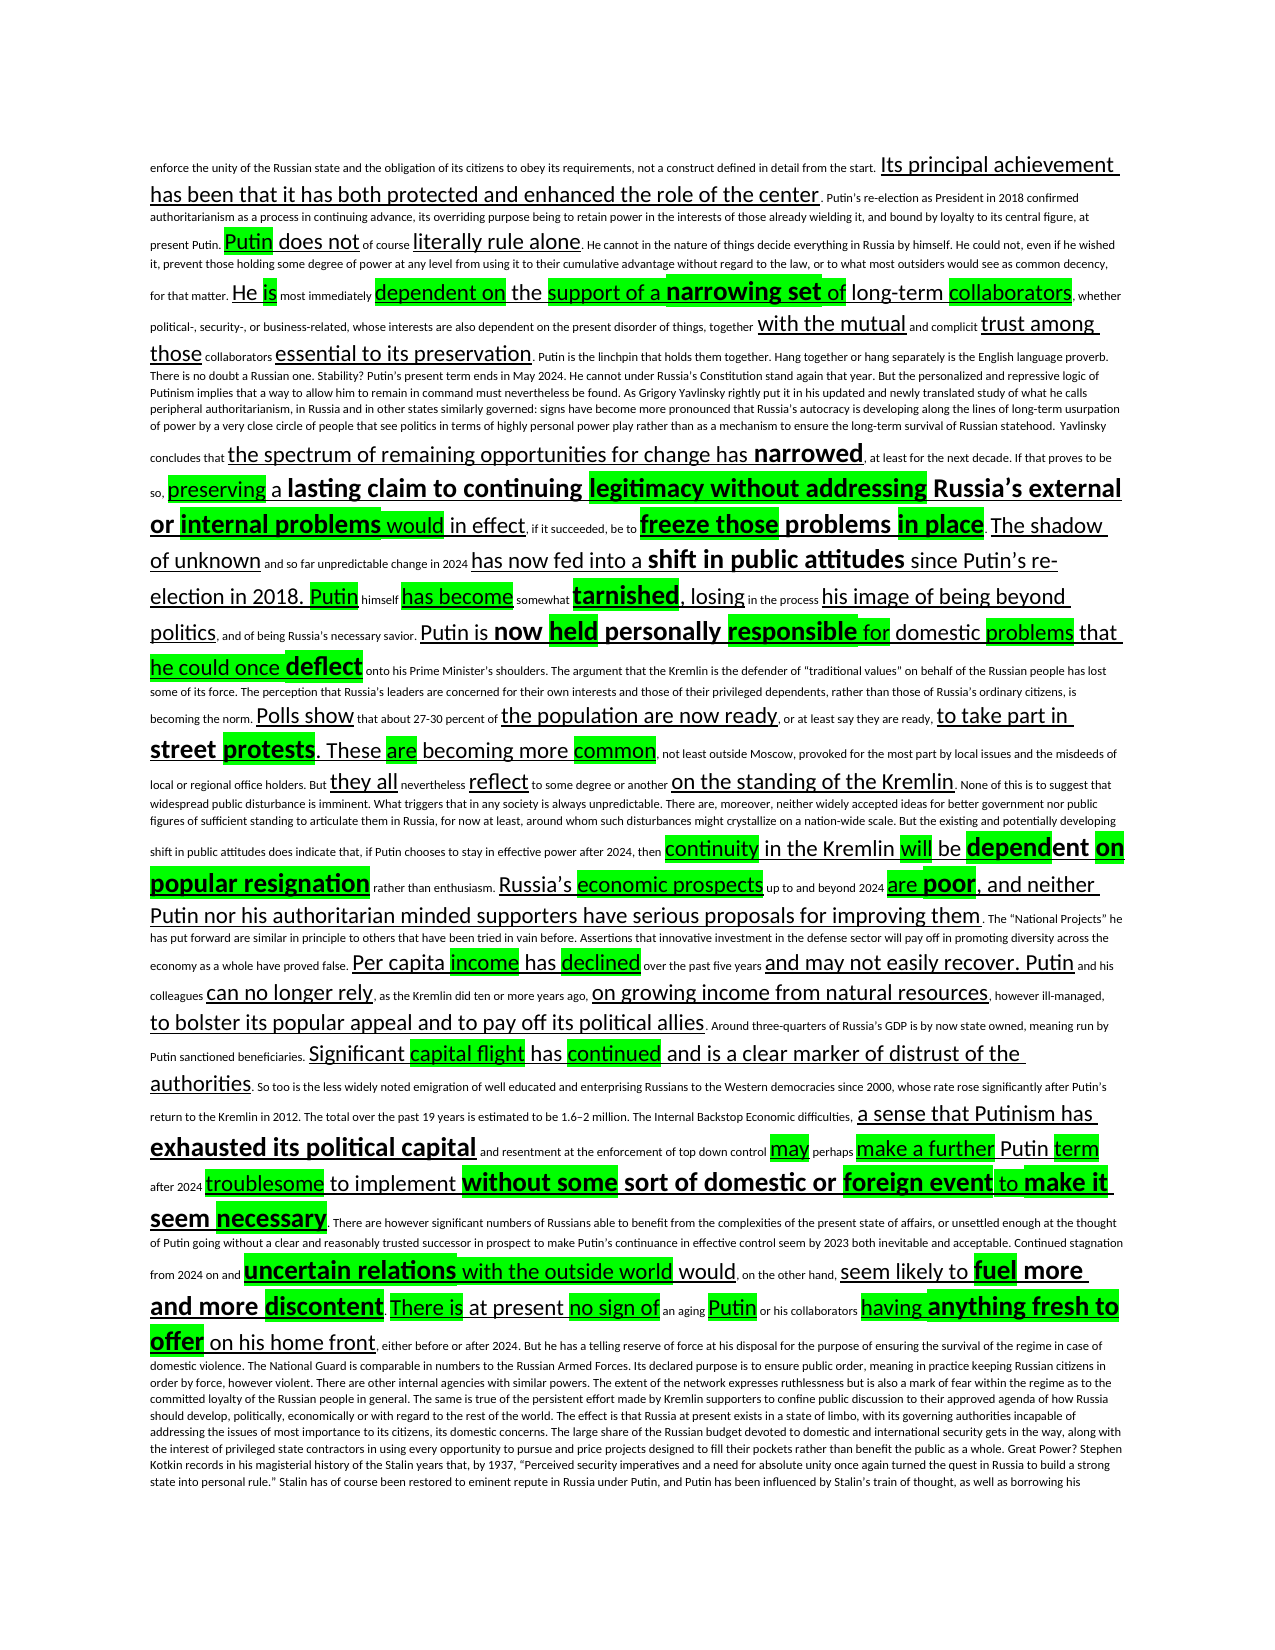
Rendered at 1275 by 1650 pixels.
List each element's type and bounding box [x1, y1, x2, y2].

text [150, 150, 1125, 1489]
